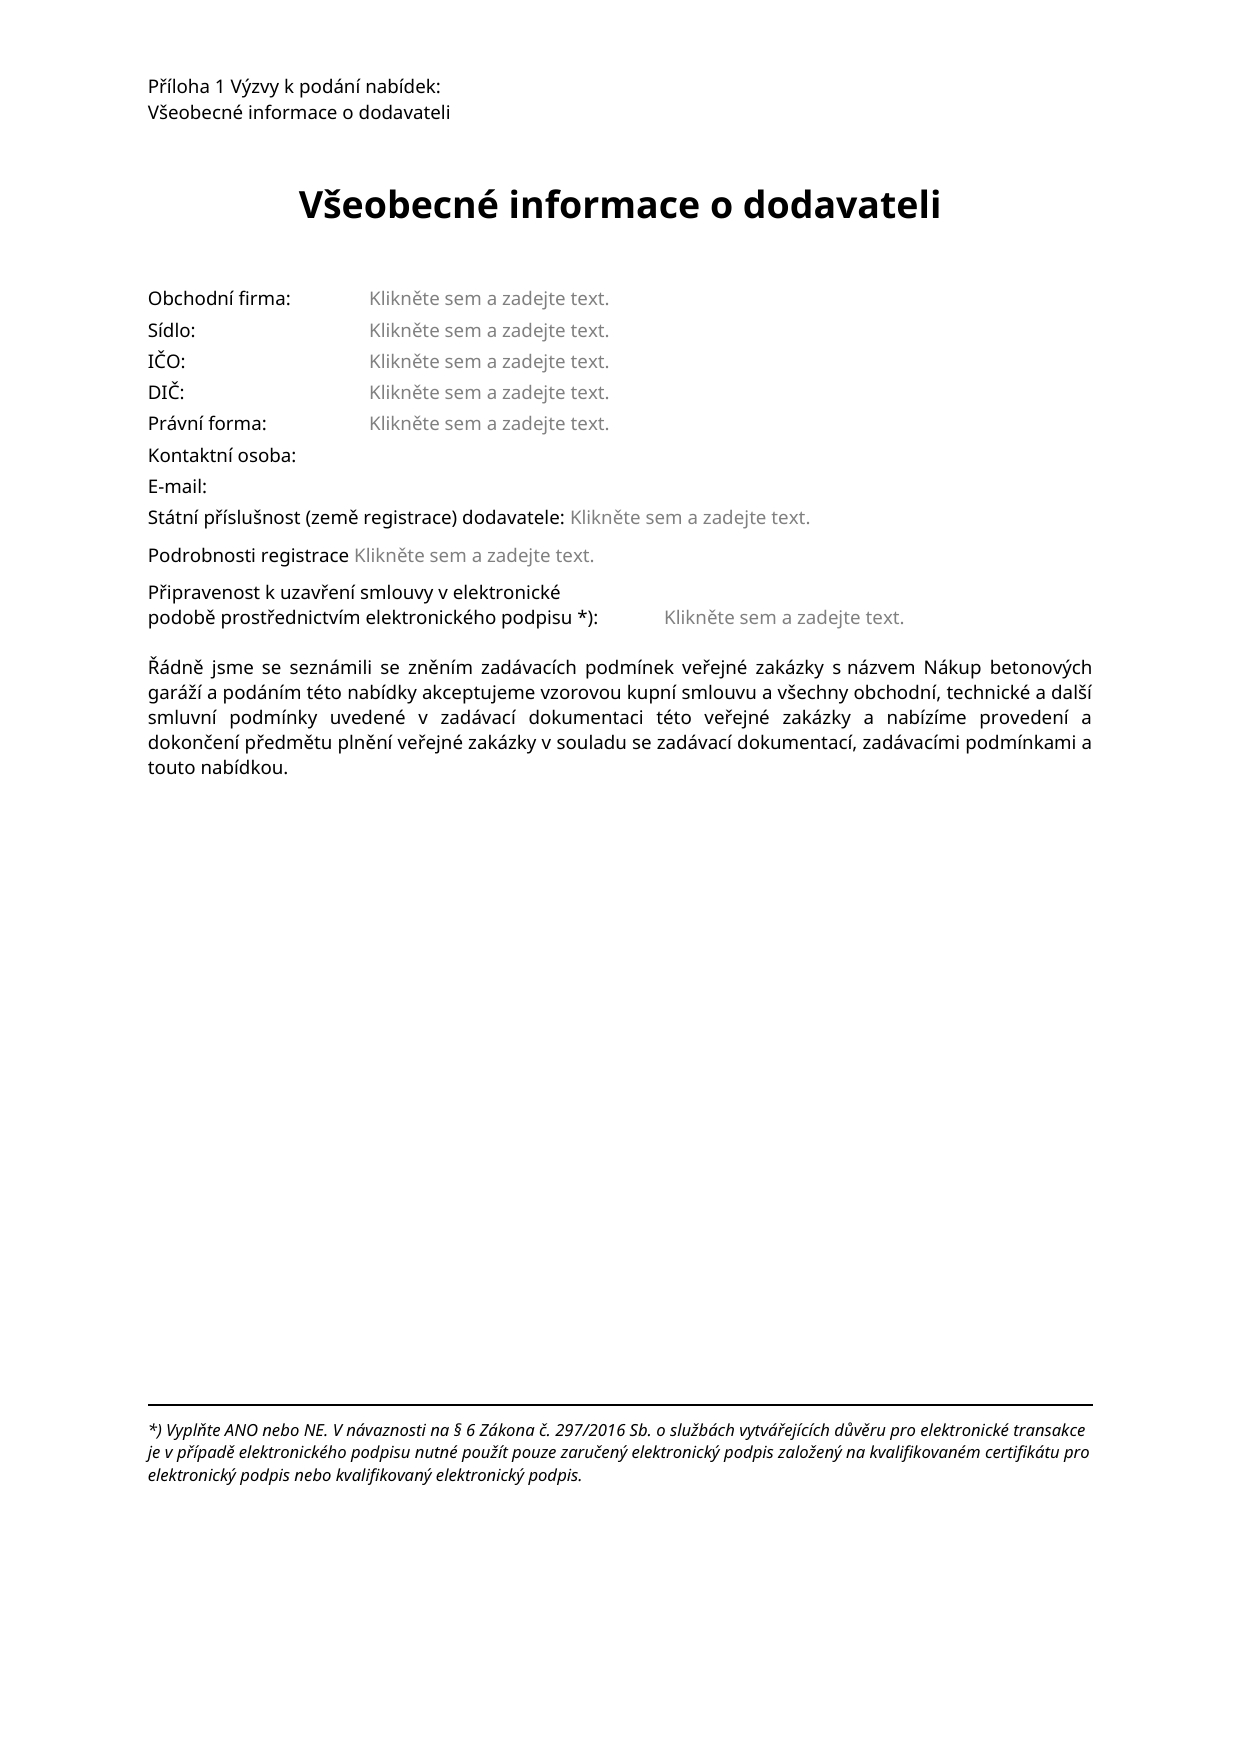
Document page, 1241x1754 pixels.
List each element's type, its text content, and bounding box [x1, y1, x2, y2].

title Všeobecné informace o dodavateli [148, 178, 1093, 229]
text Připravenost k uzavření smlouvy v elektronické [148, 579, 1093, 604]
text Kontaktní osoba: [148, 442, 1093, 467]
text Sídlo: [148, 317, 1093, 342]
text *) Vyplňte ANO nebo NE. V návaznosti na § 6 Zákona č. 297/2016 Sb. o službách vytvářejících důvěru pro elektronické transakce je v případě elektronického podpisu nutné použít pouze zaručený elektronický podpis založený na kvalifikovaném certifikátu pro elektronický podpis nebo kvalifikovaný elektronický podpis. [148, 1418, 1093, 1486]
text Řádně jsme se seznámili se zněním zadávacích podmínek veřejné zakázky s názvem Nákup betonových garáží a podáním této nabídky akceptujeme vzorovou kupní smlouvu a všechny obchodní, technické a další smluvní podmínky uvedené v zadávací dokumentaci této veřejné zakázky a nabízíme provedení a dokončení předmětu plnění veřejné zakázky v souladu se zadávací dokumentací, zadávacími podmínkami a touto nabídkou. [148, 654, 1093, 779]
text IČO: [148, 348, 1093, 373]
text Podrobnosti registrace [148, 542, 1093, 567]
text Právní forma: [148, 411, 1093, 436]
text Státní příslušnost (země registrace) dodavatele: [148, 504, 1093, 529]
text Obchodní firma: [148, 286, 1093, 311]
text E-mail: [148, 473, 1093, 498]
text podobě prostřednictvím elektronického podpisu *): [148, 604, 1093, 629]
text DIČ: [148, 379, 1093, 404]
